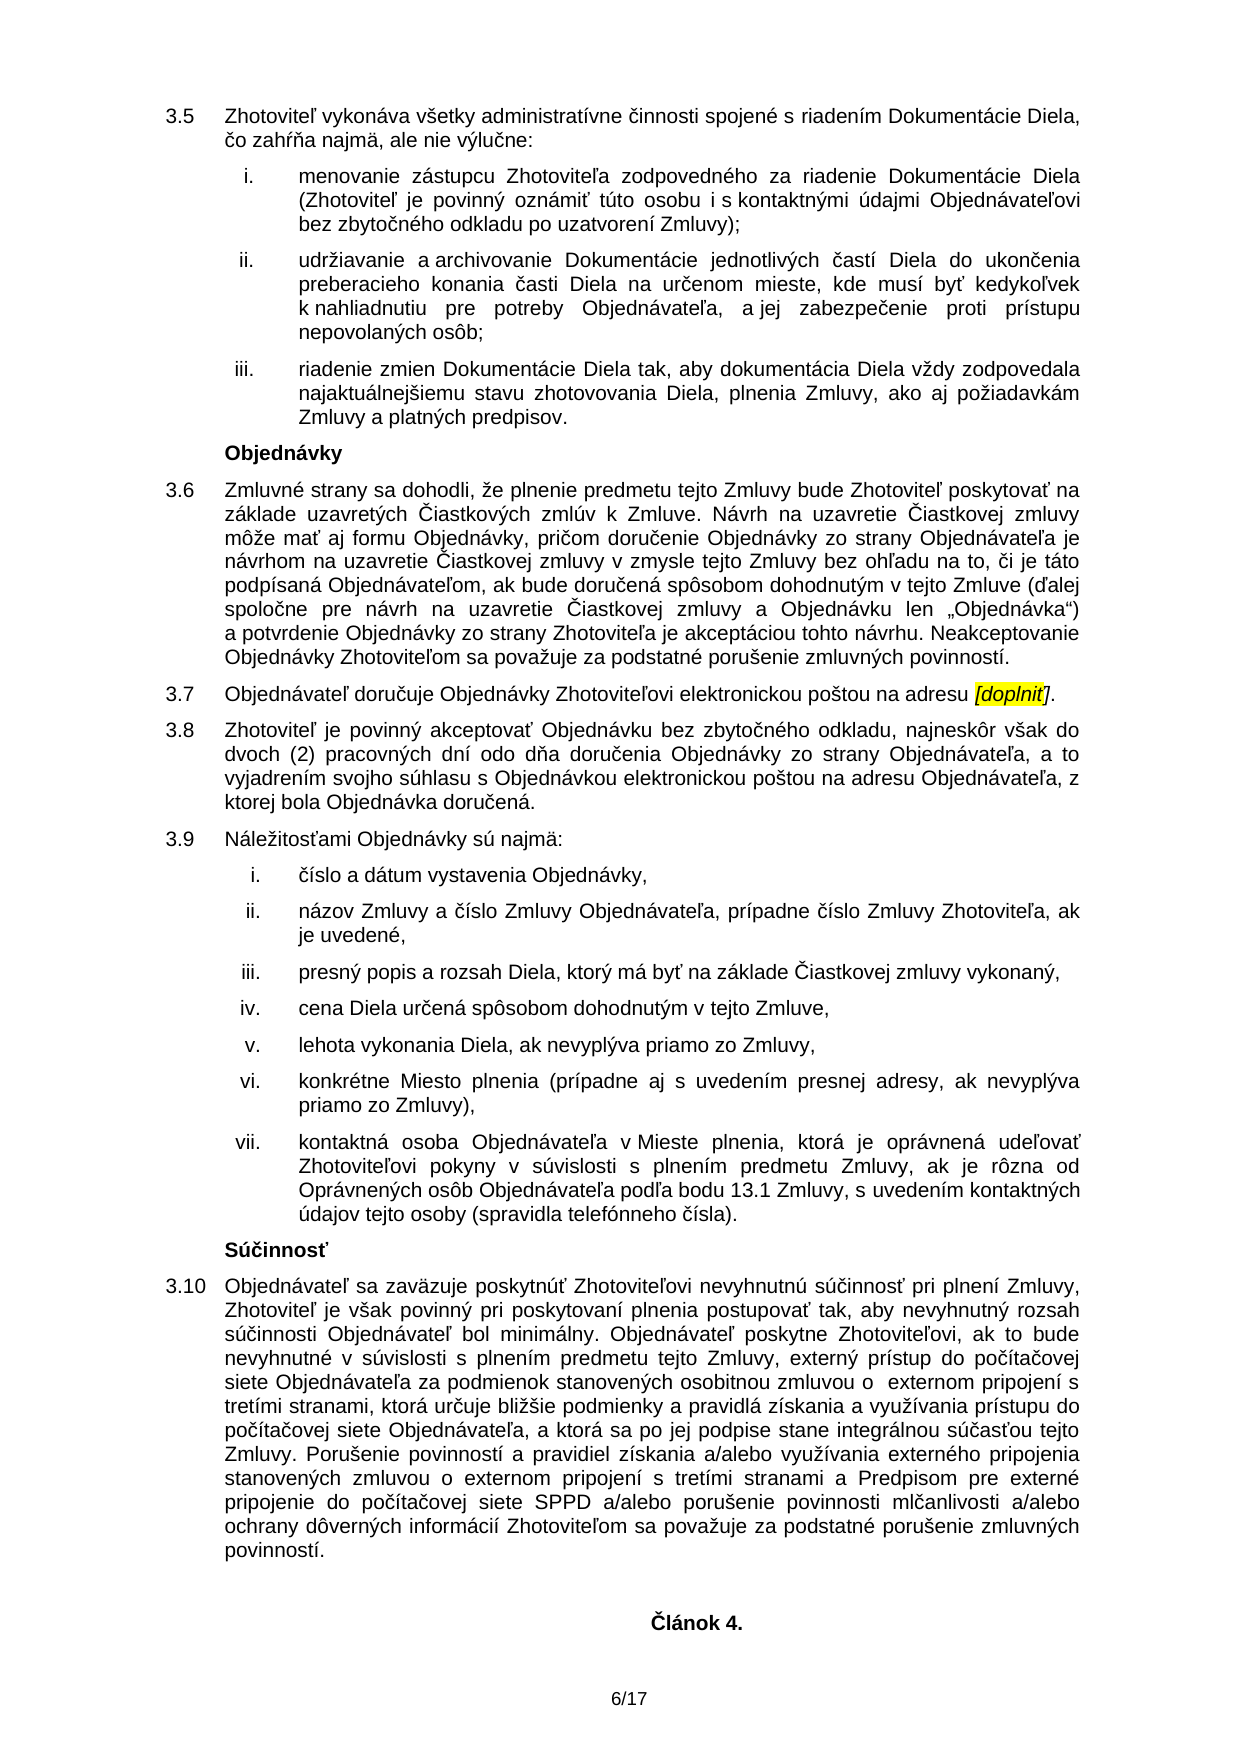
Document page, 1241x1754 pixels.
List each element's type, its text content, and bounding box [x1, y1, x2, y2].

list Zhotoviteľ je povinný akceptovať Objednávku bez zbytočného odkladu, najneskôr však do dvoch (2) pracovných dní odo dňa doručenia Objednávky zo strany Objednávateľa, a to vyjadrením svojho súhlasu s Objednávkou elektronickou poštou na adresu Objednávateľa, z ktorej bola Objednávka doručená. [165, 718, 1081, 814]
list cena Diela určená spôsobom dohodnutým v tejto Zmluve, [261, 996, 1081, 1020]
list riadenie zmien Dokumentácie Diela tak, aby dokumentácia Diela vždy zodpovedala najaktuálnejšiemu stavu zhotovovania Diela, plnenia Zmluvy, ako aj požiadavkám Zmluvy a platných predpisov. [254, 357, 1081, 428]
list Zmluvné strany sa dohodli, že plnenie predmetu tejto Zmluvy bude Zhotoviteľ poskytovať na základe uzavretých Čiastkových zmlúv k Zmluve. Návrh na uzavretie Čiastkovej zmluvy môže mať aj formu Objednávky, pričom doručenie Objednávky zo strany Objednávateľa je návrhom na uzavretie Čiastkovej zmluvy v zmysle tejto Zmluvy bez ohľadu na to, či je táto podpísaná Objednávateľom, ak bude doručená spôsobom dohodnutým v tejto Zmluve (ďalej spoločne pre návrh na uzavretie Čiastkovej zmluvy a Objednávku len „Objednávka“) a potvrdenie Objednávky zo strany Zhotoviteľa je akceptáciou tohto návrhu. Neakceptovanie Objednávky Zhotoviteľom sa považuje za podstatné porušenie zmluvných povinností. [165, 477, 1081, 669]
text Objednávky [224, 441, 1081, 465]
list lehota vykonania Diela, ak nevyplýva priamo zo Zmluvy, [261, 1033, 1081, 1057]
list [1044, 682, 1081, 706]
list číslo a dátum vystavenia Objednávky, [261, 863, 1081, 887]
text Súčinnosť [224, 1238, 1081, 1262]
list presný popis a rozsah Diela, ktorý má byť na základe Čiastkovej zmluvy vykonaný, [261, 960, 1081, 984]
list Zhotoviteľ vykonáva všetky administratívne činnosti spojené s riadením Dokumentácie Diela, čo zahŕňa najmä, ale nie výlučne: [165, 103, 1081, 151]
list Objednávateľ doručuje Objednávky Zhotoviteľovi elektronickou poštou na adresu [doplniť]. [165, 682, 975, 706]
list kontaktná osoba Objednávateľa v Mieste plnenia, ktorá je oprávnená udeľovať Zhotoviteľovi pokyny v súvislosti s plnením predmetu Zmluvy, ak je rôzna od Oprávnených osôb Objednávateľa podľa bodu 13.1 Zmluvy, s uvedením kontaktných údajov tejto osoby (spravidla telefónneho čísla). [261, 1129, 1081, 1225]
list menovanie zástupcu Zhotoviteľa zodpovedného za riadenie Dokumentácie Diela (Zhotoviteľ je povinný oznámiť túto osobu i s kontaktnými údajmi Objednávateľovi bez zbytočného odkladu po uzatvorení Zmluvy); [254, 164, 1081, 236]
list konkrétne Miesto plnenia (prípadne aj s uvedením presnej adresy, ak nevyplýva priamo zo Zmluvy), [261, 1069, 1081, 1117]
list Náležitosťami Objednávky sú najmä: [165, 826, 1081, 850]
list Objednávateľ sa zaväzuje poskytnúť Zhotoviteľovi nevyhnutnú súčinnosť pri plnení Zmluvy, Zhotoviteľ je však povinný pri poskytovaní plnenia postupovať tak, aby nevyhnutný rozsah súčinnosti Objednávateľ bol minimálny. Objednávateľ poskytne Zhotoviteľovi, ak to bude nevyhnutné v súvislosti s plnením predmetu tejto Zmluvy, externý prístup do počítačovej siete Objednávateľa za podmienok stanovených osobitnou zmluvou o externom pripojení s tretími stranami, ktorá určuje bližšie podmienky a pravidlá získania a využívania prístupu do počítačovej siete Objednávateľa, a ktorá sa po jej podpise stane integrálnou súčasťou tejto Zmluvy. Porušenie povinností a pravidiel získania a/alebo využívania externého pripojenia stanovených zmluvou o externom pripojení s tretími stranami a Predpisom pre externé pripojenie do počítačovej siete SPPD a/alebo porušenie povinnosti mlčanlivosti a/alebo ochrany dôverných informácií Zhotoviteľom sa považuje za podstatné porušenie zmluvných povinností. [165, 1274, 1081, 1562]
list udržiavanie a archivovanie Dokumentácie jednotlivých častí Diela do ukončenia preberacieho konania časti Diela na určenom mieste, kde musí byť kedykoľvek k nahliadnutiu pre potreby Objednávateľa, a jej zabezpečenie proti prístupu nepovolaných osôb; [254, 248, 1081, 344]
list názov Zmluvy a číslo Zmluvy Objednávateľa, prípadne číslo Zmluvy Zhotoviteľa, ak je uvedené, [261, 899, 1081, 947]
